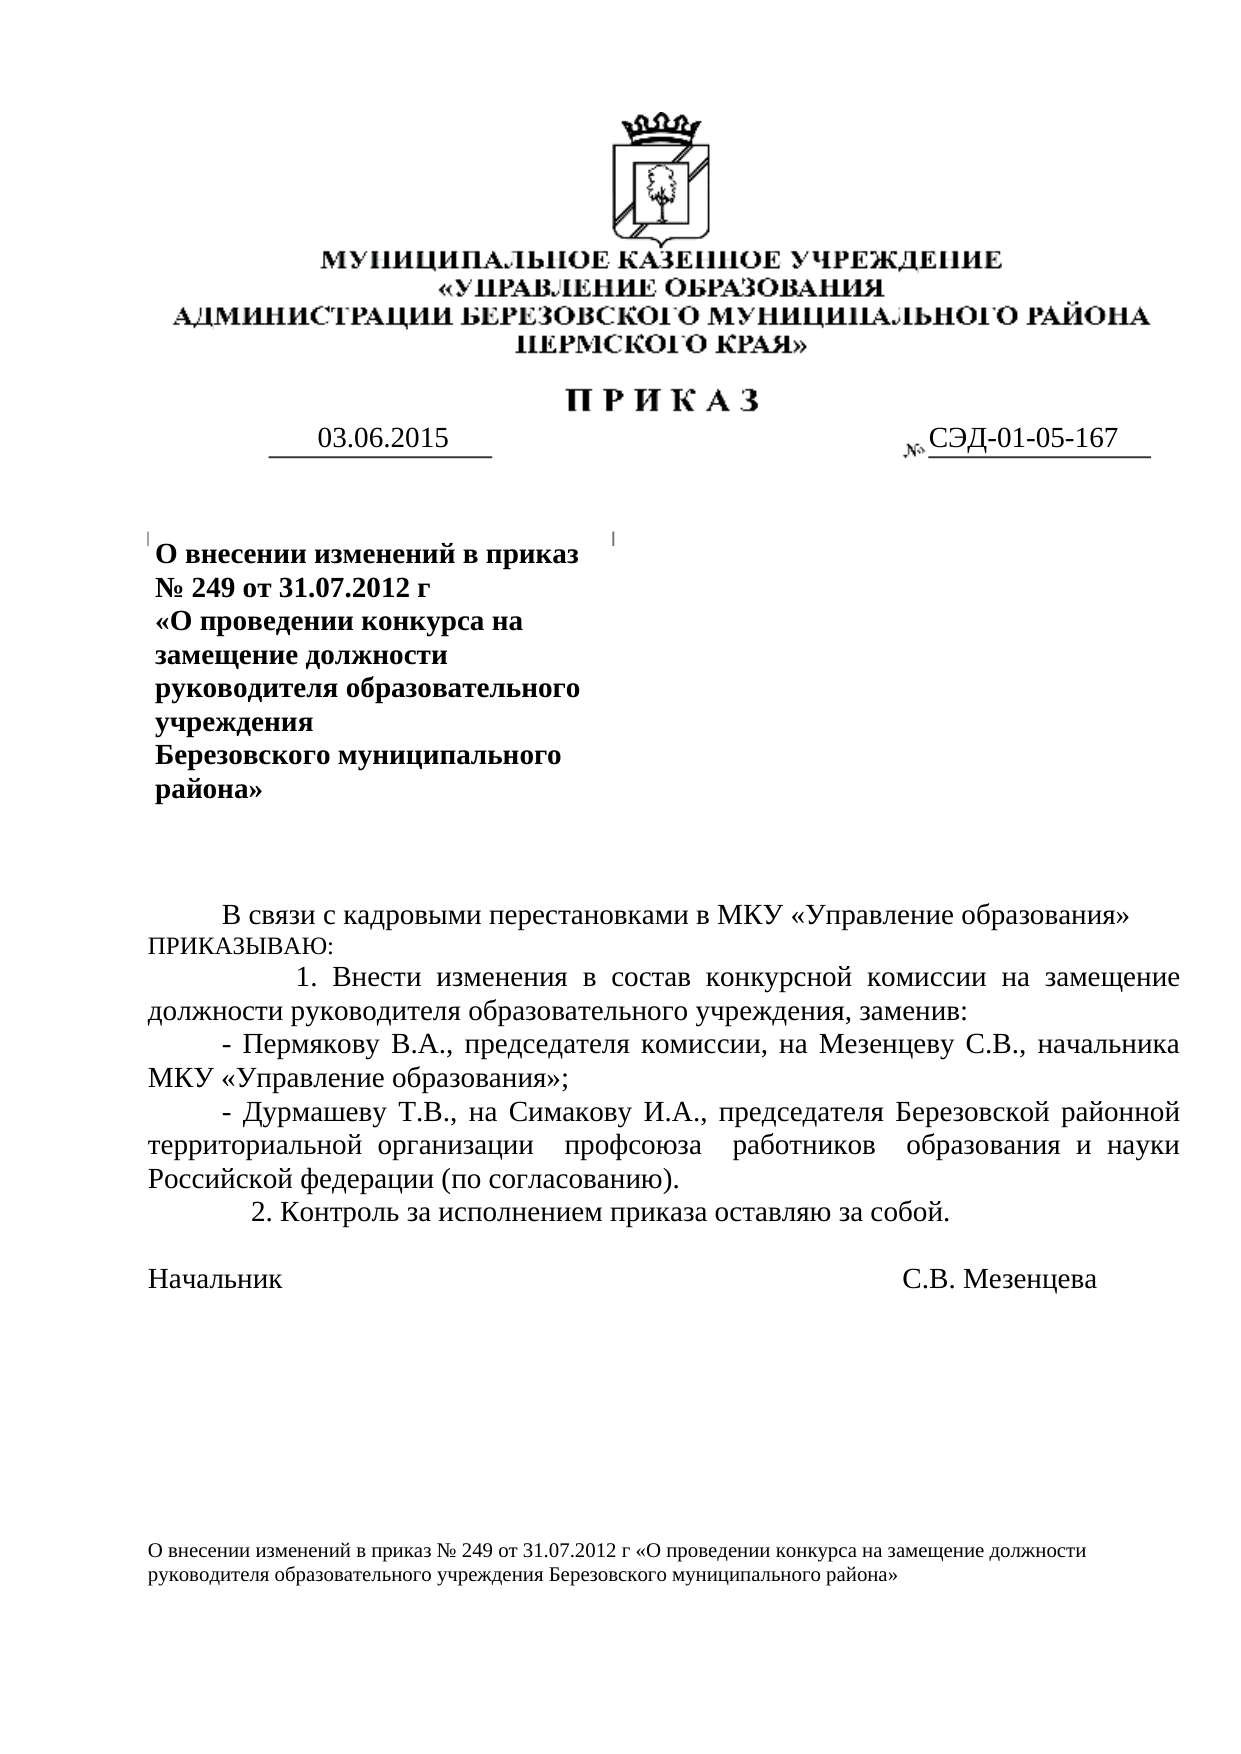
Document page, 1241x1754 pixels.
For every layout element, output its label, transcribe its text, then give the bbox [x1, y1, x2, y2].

text В связи с кадровыми перестановками в МКУ «Управление образования» [148, 897, 1181, 931]
text Начальник С.В. Мезенцева [148, 1261, 1181, 1295]
text 1. Внести изменения в состав конкурсной комиссии на замещение должности руководителя образовательного учреждения, заменив: [148, 959, 1181, 1027]
picture [147, 112, 1152, 546]
text - Пермякову В.А., председателя комиссии, на Мезенцеву С.В., начальника МКУ «Управление образования»; [148, 1027, 1181, 1094]
text ПРИКАЗЫВАЮ: [148, 931, 1181, 959]
text - Дурмашеву Т.В., на Симакову И.А., председателя Березовской районной территориальной организации профсоюза работников образования и науки Российской федерации (по согласованию). [148, 1094, 1181, 1194]
text 2. Контроль за исполнением приказа оставляю за собой. [148, 1194, 1181, 1228]
